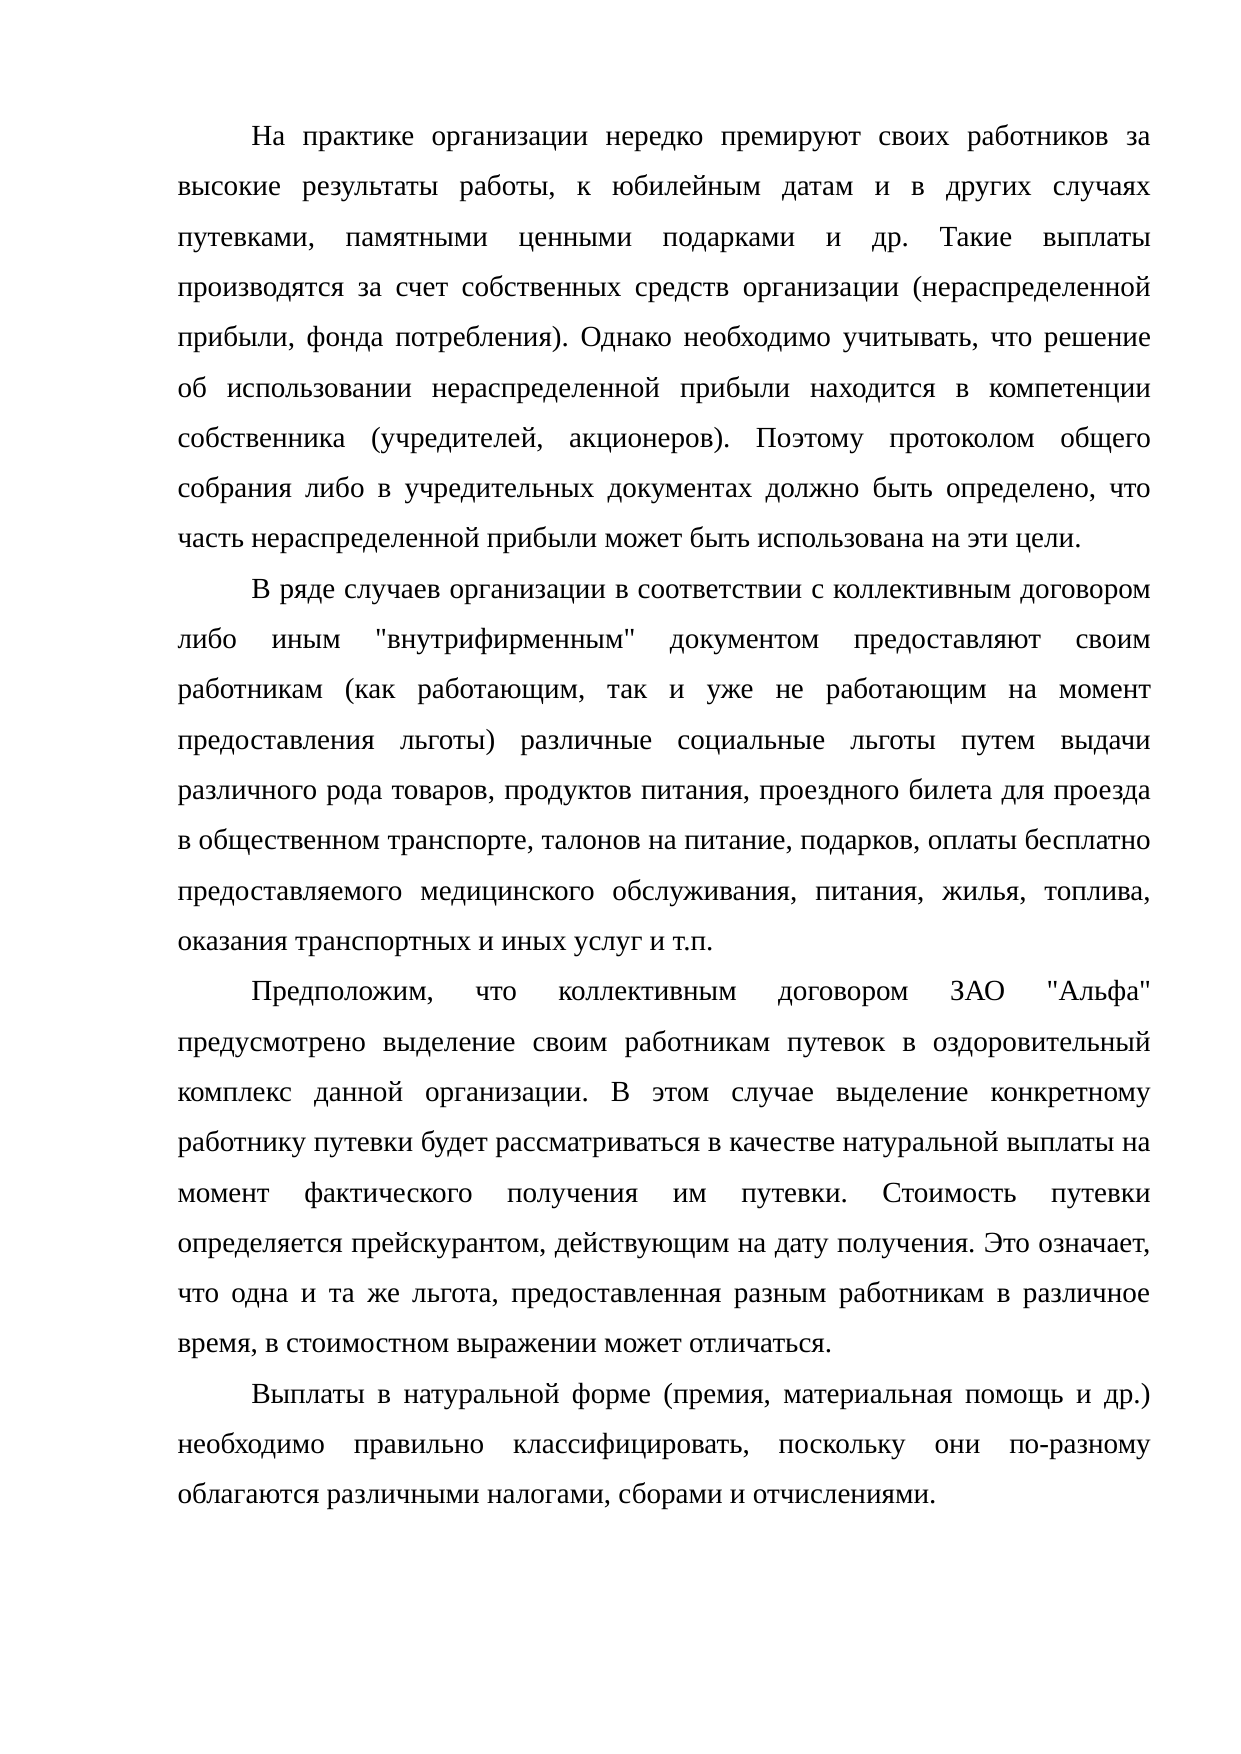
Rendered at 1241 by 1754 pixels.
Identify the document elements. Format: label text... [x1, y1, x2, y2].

text Предположим, что коллективным договором ЗАО "Альфа" предусмотрено выделение своим работникам путевок в оздоровительный комплекс данной организации. В этом случае выделение конкретному работнику путевки будет рассматриваться в качестве натуральной выплаты на момент фактического получения им путевки. Стоимость путевки определяется прейскурантом, действующим на дату получения. Это означает, что одна и та же льгота, предоставленная разным работникам в различное время, в стоимостном выражении может отличаться. [177, 973, 1152, 1359]
text В ряде случаев организации в соответствии с коллективным договором либо иным "внутрифирменным" документом предоставляют своим работникам (как работающим, так и уже не работающим на момент предоставления льготы) различные социальные льготы путем выдачи различного рода товаров, продуктов питания, проездного билета для проезда в общественном транспорте, талонов на питание, подарков, оплаты бесплатно предоставляемого медицинского обслуживания, питания, жилья, топлива, оказания транспортных и иных услуг и т.п. [177, 571, 1152, 957]
text На практике организации нередко премируют своих работников за высокие результаты работы, к юбилейным датам и в других случаях путевками, памятными ценными подарками и др. Такие выплаты производятся за счет собственных средств организации (нераспределенной прибыли, фонда потребления). Однако необходимо учитывать, что решение об использовании нераспределенной прибыли находится в компетенции собственника (учредителей, акционеров). Поэтому протоколом общего собрания либо в учредительных документах должно быть определено, что часть нераспределенной прибыли может быть использована на эти цели. [177, 118, 1152, 554]
text Выплаты в натуральной форме (премия, материальная помощь и др.) необходимо правильно классифицировать, поскольку они по-разному облагаются различными налогами, сборами и отчислениями. [177, 1376, 1152, 1510]
